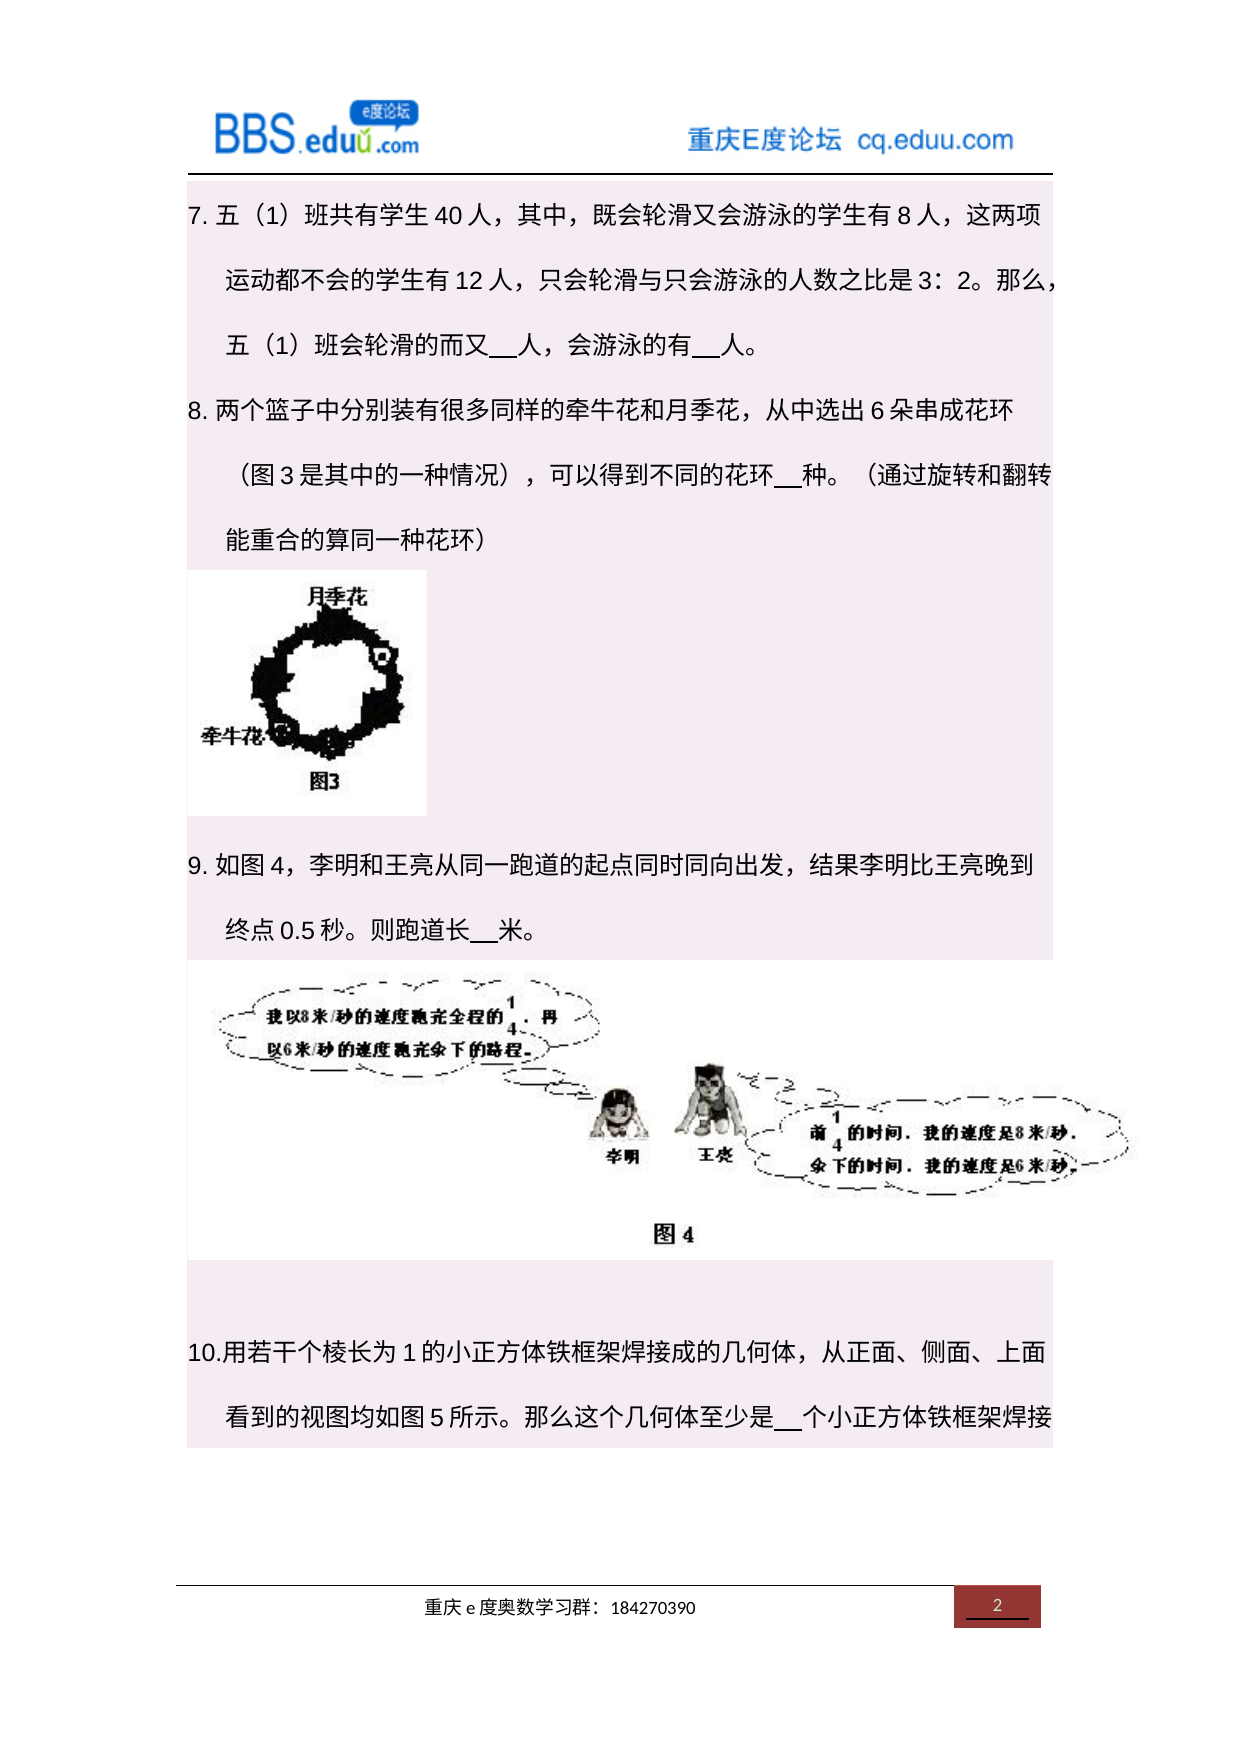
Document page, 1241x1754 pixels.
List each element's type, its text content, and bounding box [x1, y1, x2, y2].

text 9. 如图4，李明和王亮从同一跑道的起点同时同向出发，结果李明比王亮晚到终点0.5秒。则跑道长 米。 [187, 831, 1053, 960]
text 8. 两个篮子中分别装有很多同样的牵牛花和月季花，从中选出6朵串成花环（图3是其中的一种情况），可以得到不同的花环 种。（通过旋转和翻转能重合的算同一种花环） [187, 376, 1053, 571]
text 7. 五（1）班共有学生40人，其中，既会轮滑又会游泳的学生有8人，这两项运动都不会的学生有12人，只会轮滑与只会游泳的人数之比是3：2。那么，五（1）班会轮滑的而又 人，会游泳的有 人。 [187, 181, 1053, 376]
picture [187, 960, 1152, 1260]
text 10.用若干个棱长为1的小正方体铁框架焊接成的几何体，从正面、侧面、上面看到的视图均如图5所示。那么这个几何体至少是 个小正方体铁框架焊接而成。 [187, 1318, 1053, 1448]
picture [187, 88, 1053, 171]
picture [187, 570, 427, 816]
